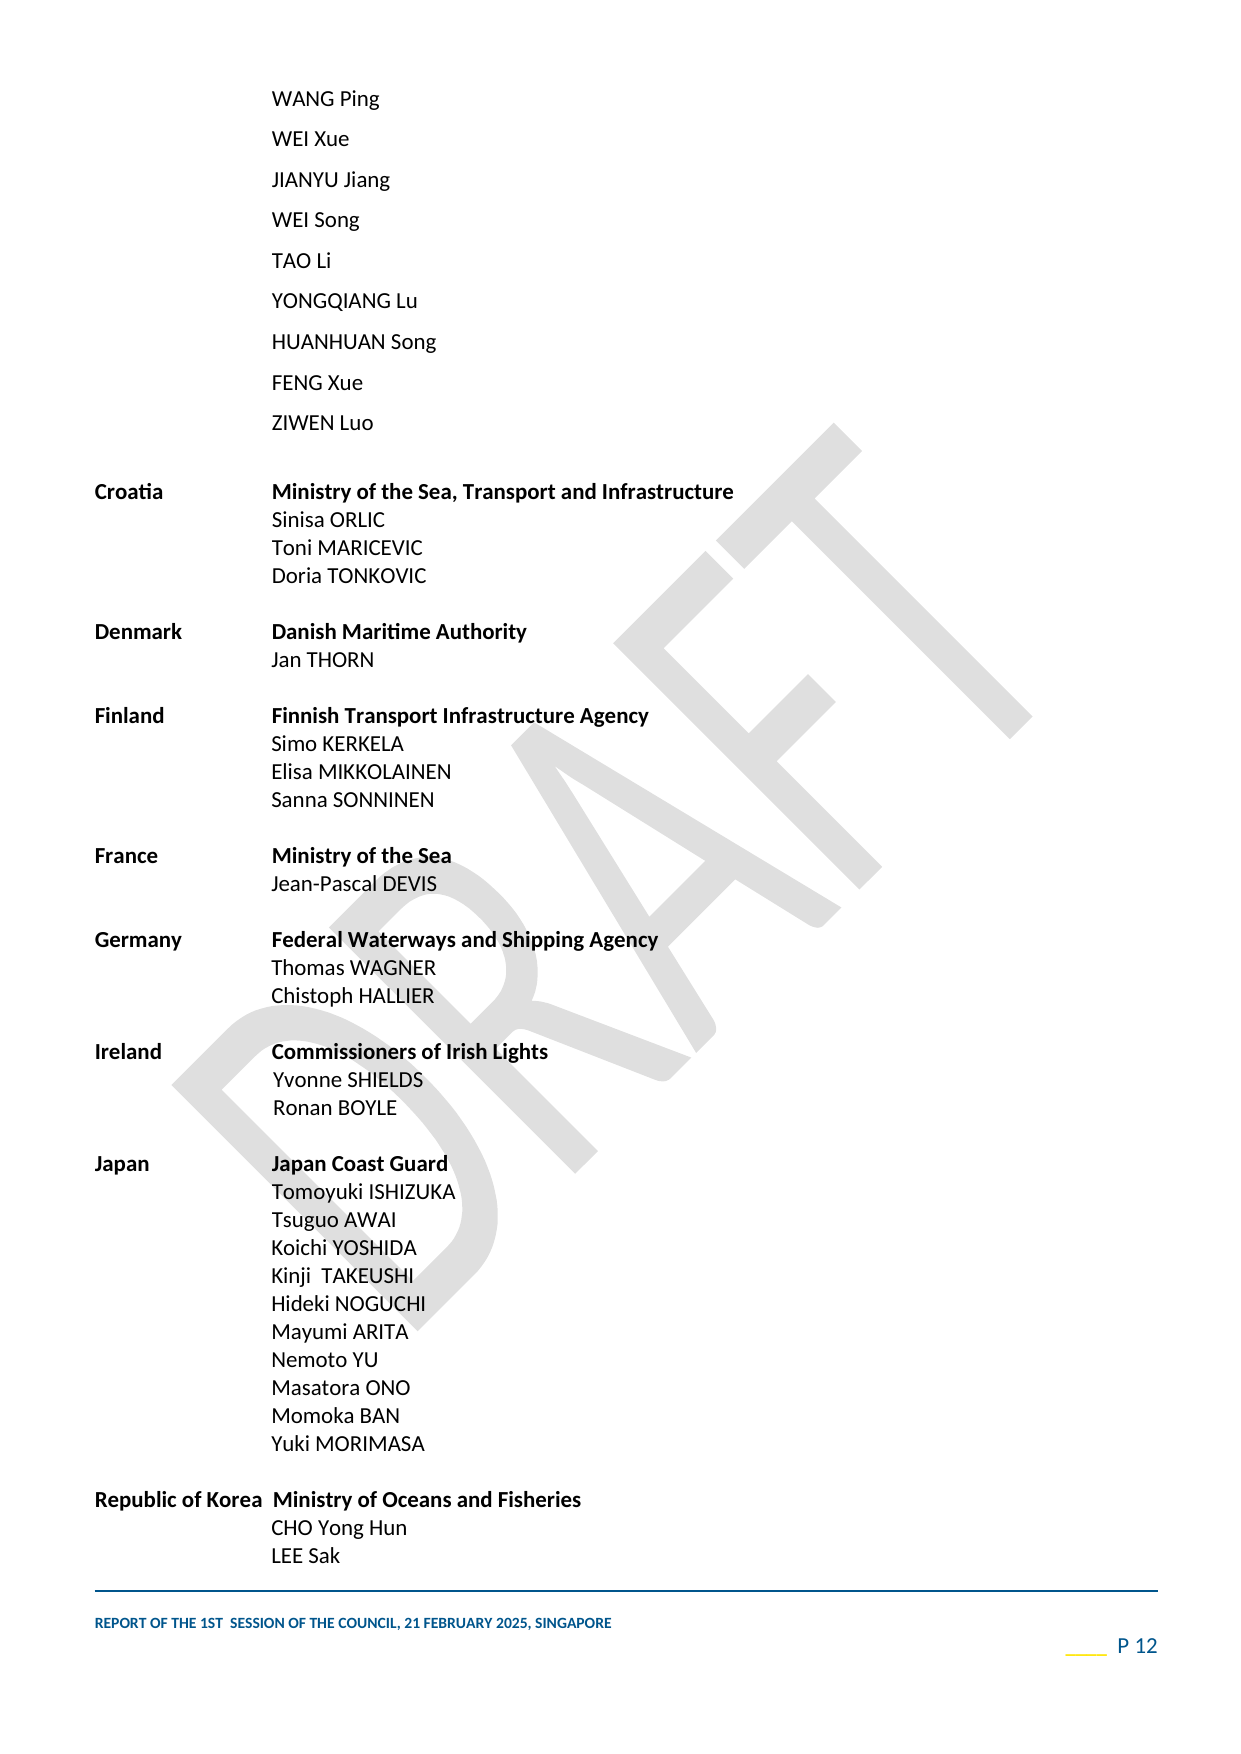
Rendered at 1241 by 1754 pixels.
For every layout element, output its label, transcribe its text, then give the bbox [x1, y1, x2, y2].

text WEI Song [272, 206, 1157, 234]
text ZIWEN Luo [272, 408, 1157, 436]
text Sanna SONNINEN [94, 785, 1157, 813]
text Ronan BOYLE [94, 1093, 1157, 1121]
text Tsuguo AWAI [94, 1205, 1157, 1233]
text Simo KERKELA [94, 729, 1157, 757]
text Chistoph HALLIER [94, 981, 1157, 1009]
text HUANHUAN Song [272, 327, 1157, 355]
text Jean-Pascal DEVIS [94, 869, 1157, 897]
text Tomoyuki ISHIZUKA [94, 1177, 1157, 1205]
text Japan Japan Coast Guard [94, 1149, 1157, 1177]
text WANG Ping [94, 84, 1157, 112]
text LEE Sak [94, 1542, 1157, 1569]
text Koichi YOSHIDA [94, 1233, 1157, 1261]
text FENG Xue [272, 368, 1157, 396]
text Toni MARICEVIC [94, 533, 1157, 561]
text Elisa MIKKOLAINEN [94, 757, 1157, 785]
text France Ministry of the Sea [94, 841, 1157, 869]
text Sinisa ORLIC [94, 505, 1157, 533]
text Momoka BAN [271, 1401, 1157, 1429]
text Denmark Danish Maritime Authority [94, 617, 1157, 645]
text Jan THORN [94, 645, 1157, 673]
text Hideki NOGUCHI [271, 1289, 1157, 1317]
text Yvonne SHIELDS [94, 1065, 1157, 1093]
text Nemoto YU [271, 1345, 1157, 1373]
text Finland Finnish Transport Infrastructure Agency [94, 701, 1157, 729]
text Croatia Ministry of the Sea, Transport and Infrastructure [94, 477, 1157, 505]
text Republic of Korea Ministry of Oceans and Fisheries [94, 1486, 1157, 1513]
text Thomas WAGNER [94, 953, 1157, 981]
text Germany Federal Waterways and Shipping Agency [94, 925, 1157, 953]
text YONGQIANG Lu [272, 287, 1157, 315]
text Mayumi ARITA [271, 1317, 1157, 1345]
text JIANYU Jiang [272, 165, 1157, 193]
text Masatora ONO [271, 1373, 1157, 1401]
text TAO Li [272, 246, 1157, 274]
text WEI Xue [94, 124, 1157, 153]
text Doria TONKOVIC [94, 561, 1157, 589]
text Kinji TAKEUSHI [271, 1261, 1157, 1289]
text Yuki MORIMASA [271, 1429, 1157, 1457]
text CHO Yong Hun [94, 1513, 1157, 1542]
text Ireland Commissioners of Irish Lights [94, 1037, 1157, 1065]
